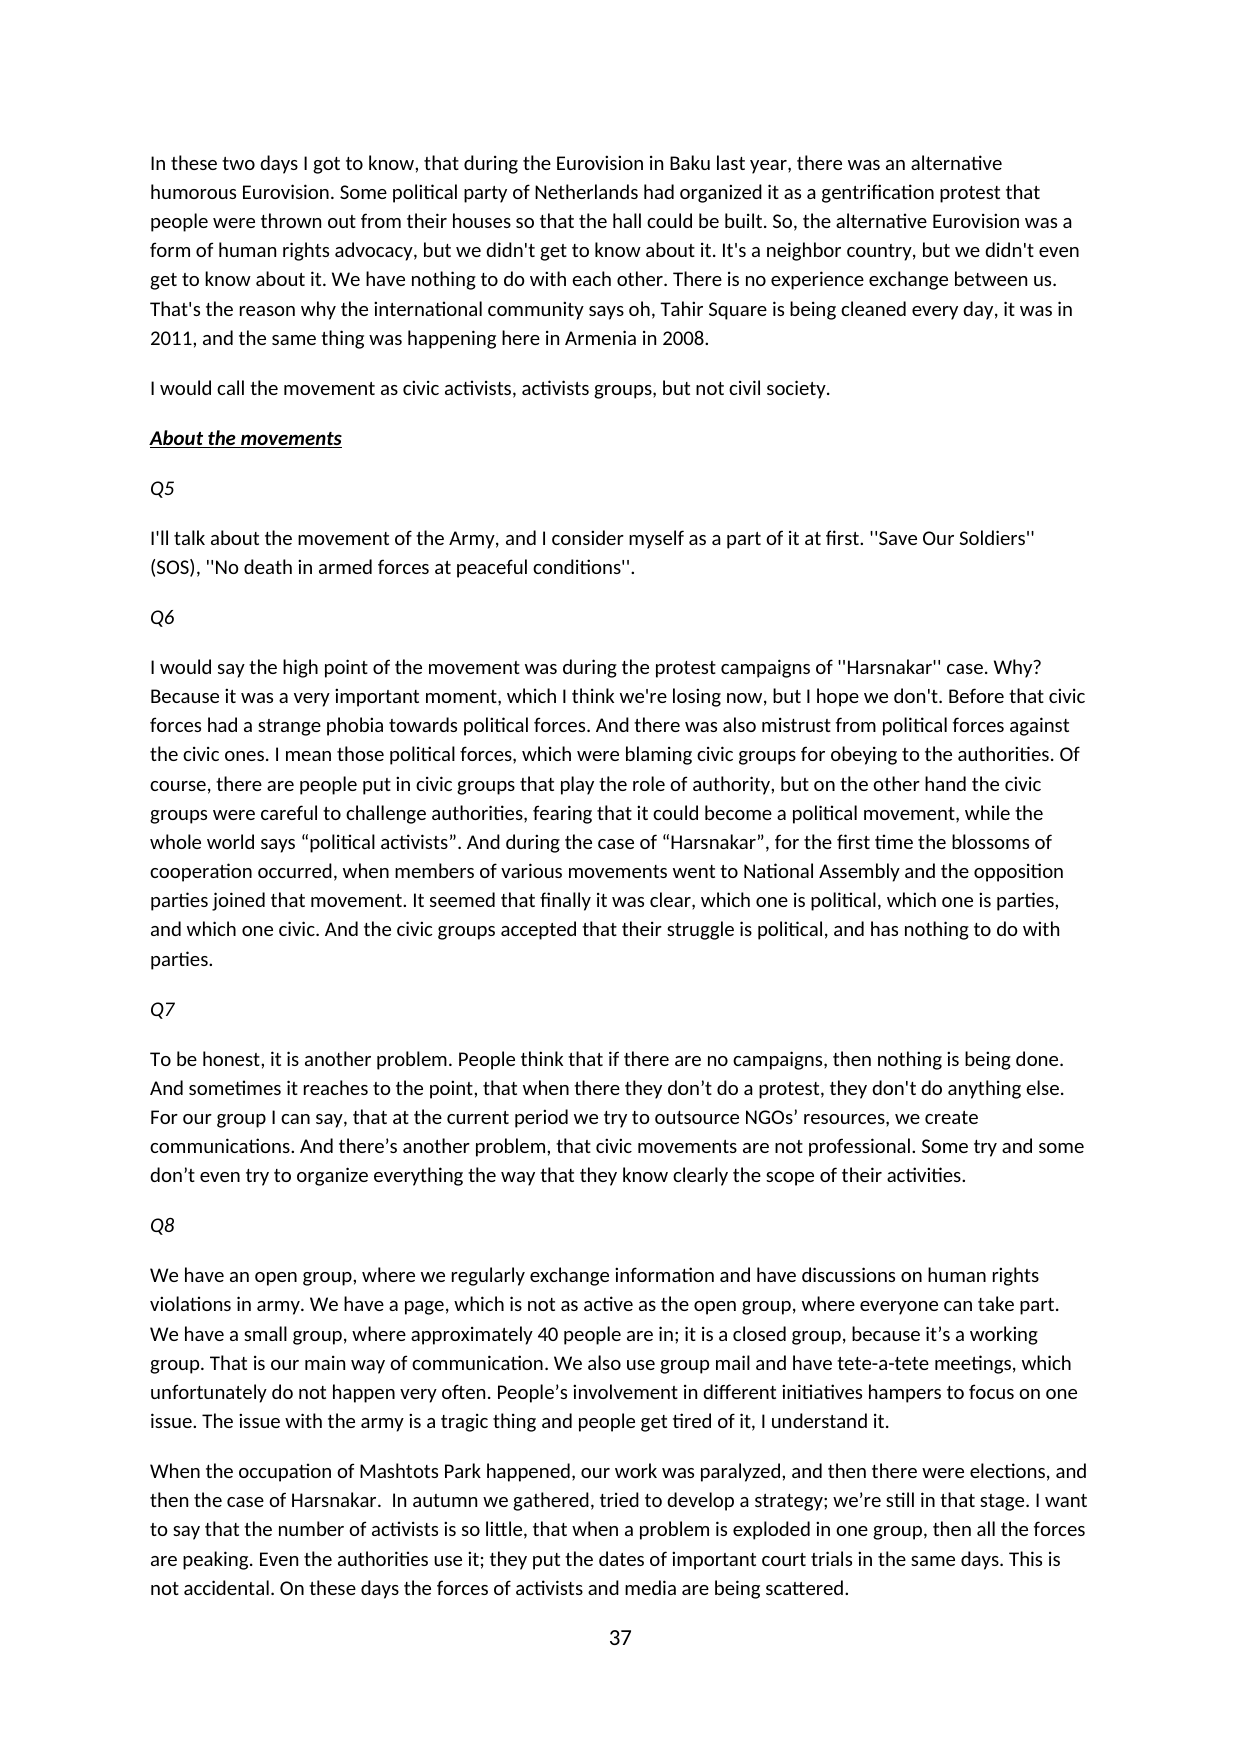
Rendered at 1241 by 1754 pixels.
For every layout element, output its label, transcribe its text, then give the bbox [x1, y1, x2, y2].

text To be honest, it is another problem. People think that if there are no campaigns, then nothing is being done. And sometimes it reaches to the point, that when there they don’t do a protest, they don't do anything else. For our group I can say, that at the current period we try to outsource NGOs’ resources, we create communications. And there’s another problem, that civic movements are not professional. Some try and some don’t even try to organize everything the way that they know clearly the scope of their activities. [150, 1046, 1090, 1188]
text I would call the movement as civic activists, activists groups, but not civil society. [150, 375, 1090, 400]
text Q6 [150, 604, 1090, 629]
text I'll talk about the movement of the Army, and I consider myself as a part of it at first. ''Save Our Soldiers'' (SOS), ''No death in armed forces at peaceful conditions''. [150, 525, 1090, 579]
text In these two days I got to know, that during the Eurovision in Baku last year, there was an alternative humorous Eurovision. Some political party of Netherlands had organized it as a gentrification protest that people were thrown out from their houses so that the hall could be built. So, the alternative Eurovision was a form of human rights advocacy, but we didn't get to know about it. It's a neighbor country, but we didn't even get to know about it. We have nothing to do with each other. There is no experience exchange between us. That's the reason why the international community says oh, Tahir Square is being cleaned every day, it was in 2011, and the same thing was happening here in Armenia in 2008. [150, 150, 1090, 350]
text We have an open group, where we regularly exchange information and have discussions on human rights violations in army. We have a page, which is not as active as the open group, where everyone can take part. We have a small group, where approximately 40 people are in; it is a closed group, because it’s a working group. That is our main way of communication. We also use group mail and have tete-a-tete meetings, which unfortunately do not happen very often. People’s involvement in different initiatives hampers to focus on one issue. The issue with the army is a tragic thing and people get tired of it, I understand it. [150, 1262, 1090, 1434]
text Q7 [150, 996, 1090, 1021]
text I would say the high point of the movement was during the protest campaigns of ''Harsnakar'' case. Why? Because it was a very important moment, which I think we're losing now, but I hope we don't. Before that civic forces had a strange phobia towards political forces. And there was also mistrust from political forces against the civic ones. I mean those political forces, which were blaming civic groups for obeying to the authorities. Of course, there are people put in civic groups that play the role of authority, but on the other hand the civic groups were careful to challenge authorities, fearing that it could become a political movement, while the whole world says “political activists”. And during the case of “Harsnakar”, for the first time the blossoms of cooperation occurred, when members of various movements went to National Assembly and the opposition parties joined that movement. It seemed that finally it was clear, which one is political, which one is parties, and which one civic. And the civic groups accepted that their struggle is political, and has nothing to do with parties. [150, 654, 1090, 971]
text Q8 [150, 1212, 1090, 1238]
text Q5 [150, 475, 1090, 500]
text When the occupation of Mashtots Park happened, our work was paralyzed, and then there were elections, and then the case of Harsnakar. In autumn we gathered, tried to develop a strategy; we’re still in that stage. I want to say that the number of activists is so little, that when a problem is exploded in one group, then all the forces are peaking. Even the authorities use it; they put the dates of important court trials in the same days. This is not accidental. On these days the forces of activists and media are being scattered. [150, 1458, 1090, 1600]
text About the movements [150, 425, 1090, 450]
